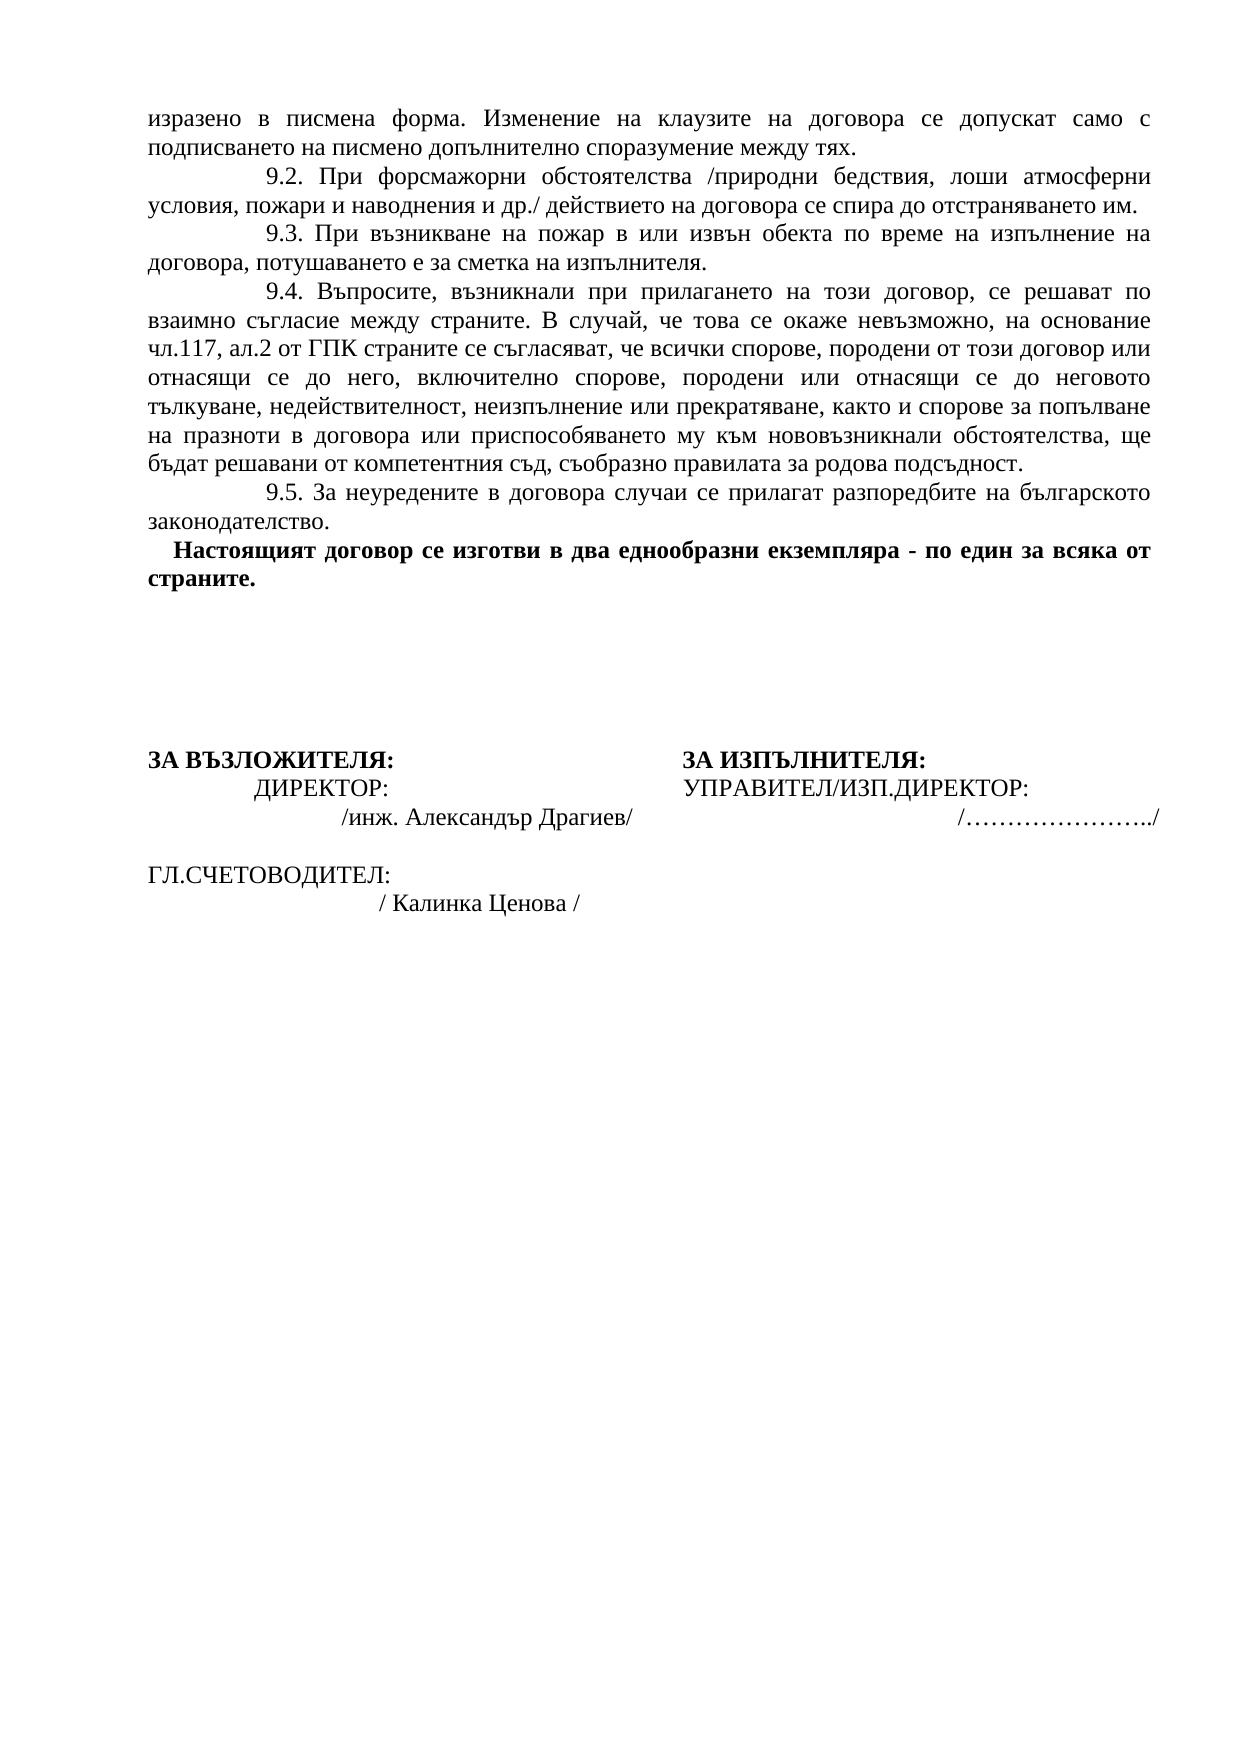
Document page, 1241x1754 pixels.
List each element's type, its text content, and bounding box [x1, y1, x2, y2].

text ГЛ.СЧЕТОВОДИТЕЛ: [148, 860, 1152, 888]
text Настоящият договор се изготви в два еднообразни екземпляра - по един за всяка от страните. [148, 535, 1152, 592]
text 9.3. При възникване на пожар в или извън обекта по време на изпълнение на договора, потушаването е за сметка на изпълнителя. [148, 218, 1152, 276]
text / Калинка Ценова / [148, 888, 1152, 917]
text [148, 103, 1152, 161]
subtitle ЗА ВЪЗЛОЖИТЕЛЯ: ЗА ИЗПЪЛНИТЕЛЯ: [148, 745, 1152, 773]
text 9.2. При форсмажорни обстоятелства /природни бедствия, лоши атмосферни условия, пожари и наводнения и др./ действието на договора се спира до отстраняването им. [148, 161, 1152, 218]
text ДИРЕКТОР: УПРАВИТЕЛ/ИЗП.ДИРЕКТОР: [148, 773, 1152, 802]
text 9.4. Въпросите, възникнали при прилагането на този договор, се решават по взаимно съгласие между страните. В случай, че това се окаже невъзможно, на основание чл.117, ал.2 от ГПК страните се съгласяват, че всички спорове, породени от този договор или отнасящи се до него, включително спорове, породени или отнасящи се до неговото тълкуване, недействителност, неизпълнение или прекратяване, както и спорове за попълване на празноти в договора или приспособяването му към нововъзникнали обстоятелства, ще бъдат решавани от компетентния съд, съобразно правилата за родова подсъдност. [148, 276, 1152, 477]
text 9.5. За неуредените в договора случаи се прилагат разпоредбите на българското законодателство. [148, 477, 1152, 535]
text /инж. Александър Драгиев/ /…………………../ [148, 802, 1163, 831]
